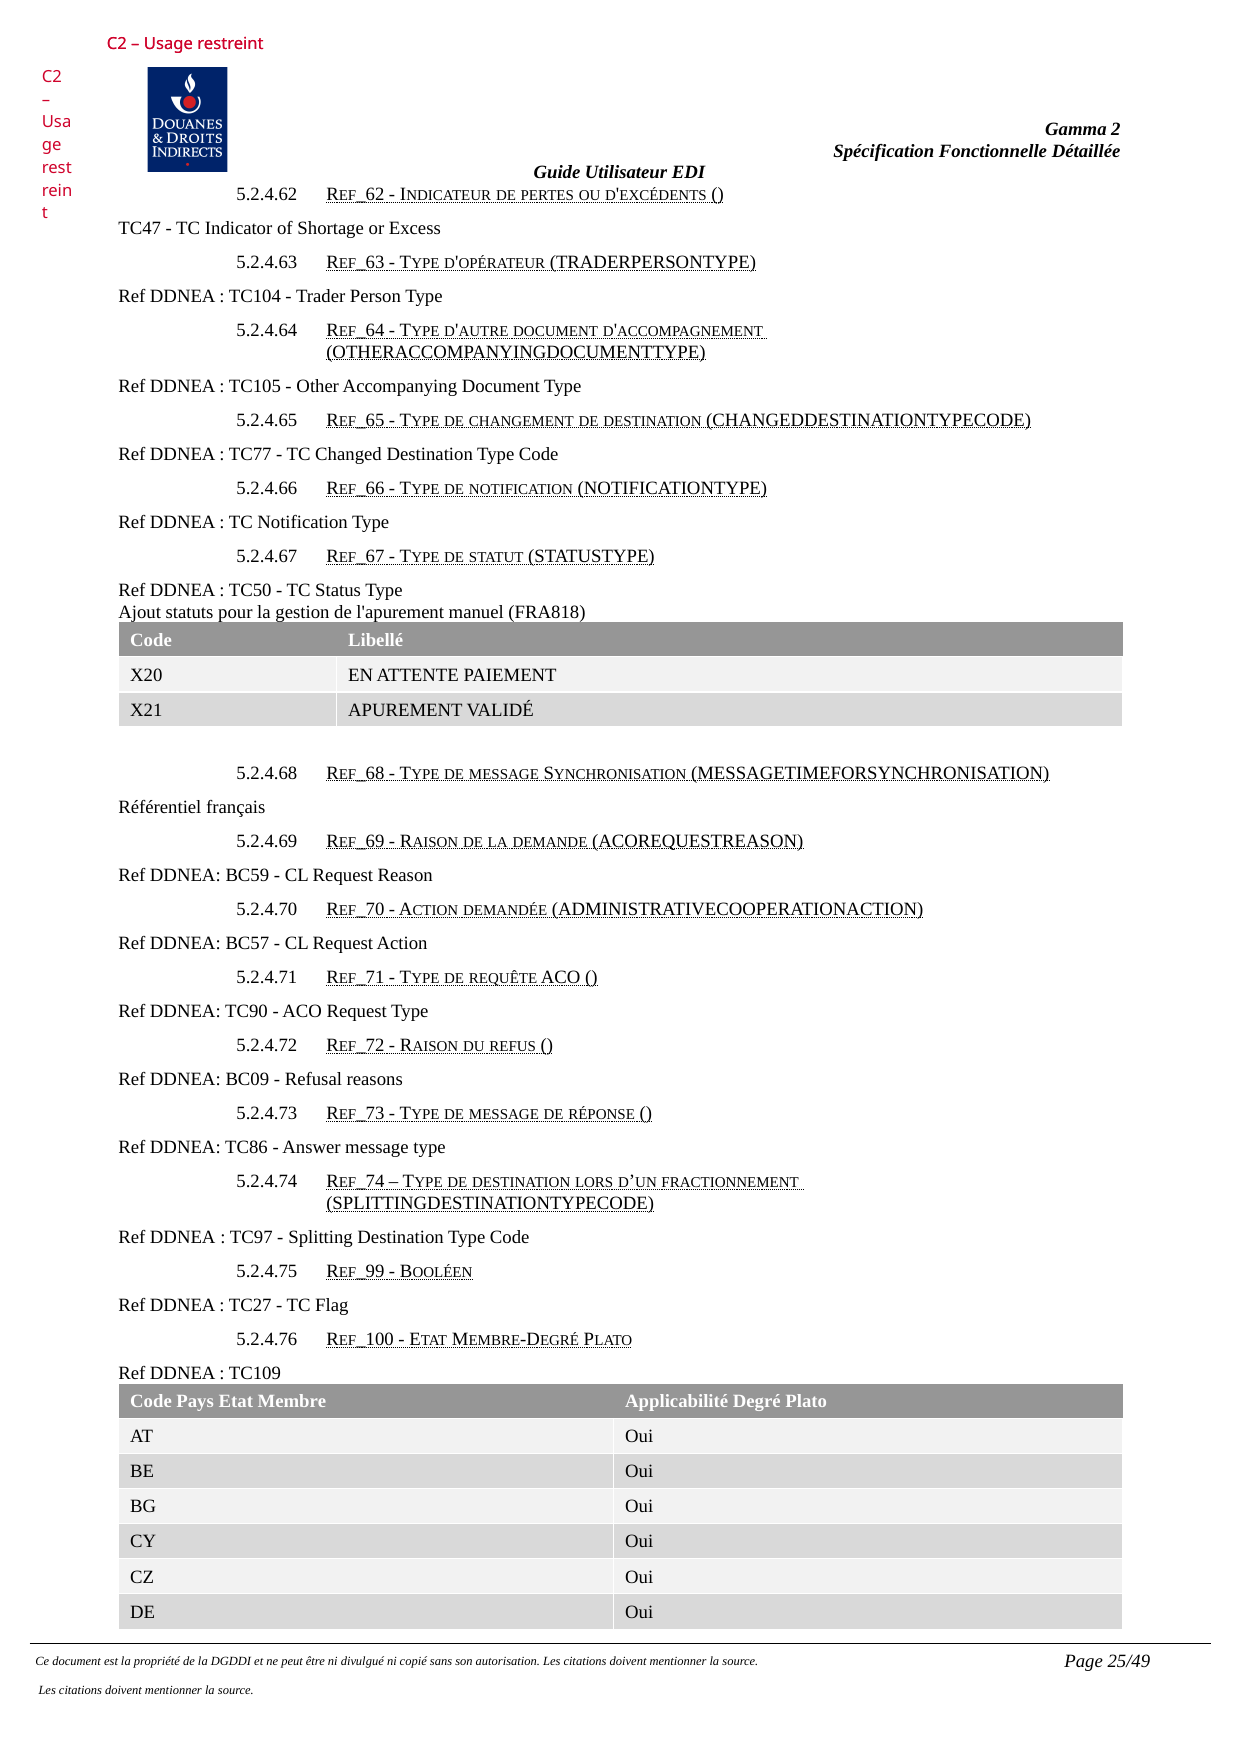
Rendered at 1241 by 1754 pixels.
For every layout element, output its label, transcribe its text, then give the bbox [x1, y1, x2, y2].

subtitle Ref_73 - Type de message de réponse () [236, 1102, 1122, 1124]
table_cell Oui [614, 1559, 1122, 1593]
table_cell BE [119, 1454, 613, 1488]
subtitle Ref_69 - Raison de la demande (ACOREQUESTREASON) [236, 830, 1122, 851]
text Ref DDNEA: TC90 - ACO Request Type [118, 1000, 1122, 1022]
text Ref DDNEA : TC27 - TC Flag [118, 1294, 1122, 1316]
subtitle Ref_99 - Booléen [236, 1260, 1122, 1282]
table_header Libellé [337, 622, 1123, 656]
text Ref DDNEA: TC86 - Answer message type [118, 1136, 1122, 1158]
text Ref DDNEA: BC09 - Refusal reasons [118, 1068, 1122, 1090]
text Ref DDNEA : TC104 - Trader Person Type [118, 285, 1122, 307]
subtitle Ref_66 - Type de notification (NOTIFICATIONTYPE) [236, 477, 1122, 498]
table_cell Oui [614, 1524, 1122, 1558]
table_cell DE [119, 1594, 613, 1628]
subtitle Ref_100 - Etat Membre-Degré Plato [236, 1328, 1122, 1350]
picture [147, 67, 228, 172]
table_cell Oui [614, 1419, 1122, 1453]
subtitle Ref_63 - Type d'opérateur (TRADERPERSONTYPE) [236, 251, 1122, 272]
subtitle Ref_70 - Action demandée (ADMINISTRATIVECOOPERATIONACTION) [236, 898, 1122, 919]
subtitle Ref_62 - Indicateur de pertes ou d'excédents () [236, 183, 1122, 204]
text Ajout statuts pour la gestion de l'apurement manuel (FRA818) [118, 601, 1122, 622]
subtitle Ref_74 – Type de destination lors d’un fractionnement (SPLITTINGDESTINATIONTYPECODE) [236, 1170, 1122, 1213]
text Ref DDNEA: BC57 - CL Request Action [118, 932, 1122, 953]
table_cell Oui [614, 1454, 1122, 1488]
table_cell AT [119, 1419, 613, 1453]
subtitle Ref_68 - Type de message Synchronisation (MESSAGETIMEFORSYNCHRONISATION) [236, 762, 1122, 783]
subtitle Ref_65 - Type de changement de destination (CHANGEDDESTINATIONTYPECODE) [236, 409, 1122, 430]
table_cell Oui [614, 1489, 1122, 1523]
table_cell BG [119, 1489, 613, 1523]
table_header Applicabilité Degré Plato [614, 1384, 1123, 1418]
table_cell EN ATTENTE PAIEMENT [337, 657, 1122, 691]
table_cell X21 [119, 693, 336, 726]
table_cell CZ [119, 1559, 613, 1593]
table_cell CY [119, 1524, 613, 1558]
table_cell Oui [614, 1594, 1122, 1628]
subtitle Ref_67 - Type de statut (STATUSTYPE) [236, 545, 1122, 567]
text Ref DDNEA : TC109 [118, 1362, 1122, 1384]
text Ref DDNEA : TC77 - TC Changed Destination Type Code [118, 443, 1122, 464]
table_cell X20 [119, 657, 336, 691]
subtitle Ref_72 - Raison du refus () [236, 1034, 1122, 1056]
subtitle Ref_64 - Type d'autre document d'accompagnement (OTHERACCOMPANYINGDOCUMENTTYPE) [236, 319, 1122, 362]
text Ref DDNEA: BC59 - CL Request Reason [118, 864, 1122, 885]
text Ref DDNEA : TC Notification Type [118, 511, 1122, 532]
subtitle Ref_71 - Type de requête ACO () [236, 966, 1122, 987]
table_header Code Pays Etat Membre [119, 1384, 614, 1418]
text Ref DDNEA : TC50 - TC Status Type [118, 579, 1122, 601]
text Référentiel français [118, 796, 1122, 817]
text Ref DDNEA : TC97 - Splitting Destination Type Code [118, 1226, 1122, 1247]
table_cell APUREMENT VALIDÉ [337, 693, 1122, 726]
table_header Code [119, 622, 337, 656]
text TC47 - TC Indicator of Shortage or Excess [118, 217, 1122, 238]
text Ref DDNEA : TC105 - Other Accompanying Document Type [118, 375, 1122, 396]
